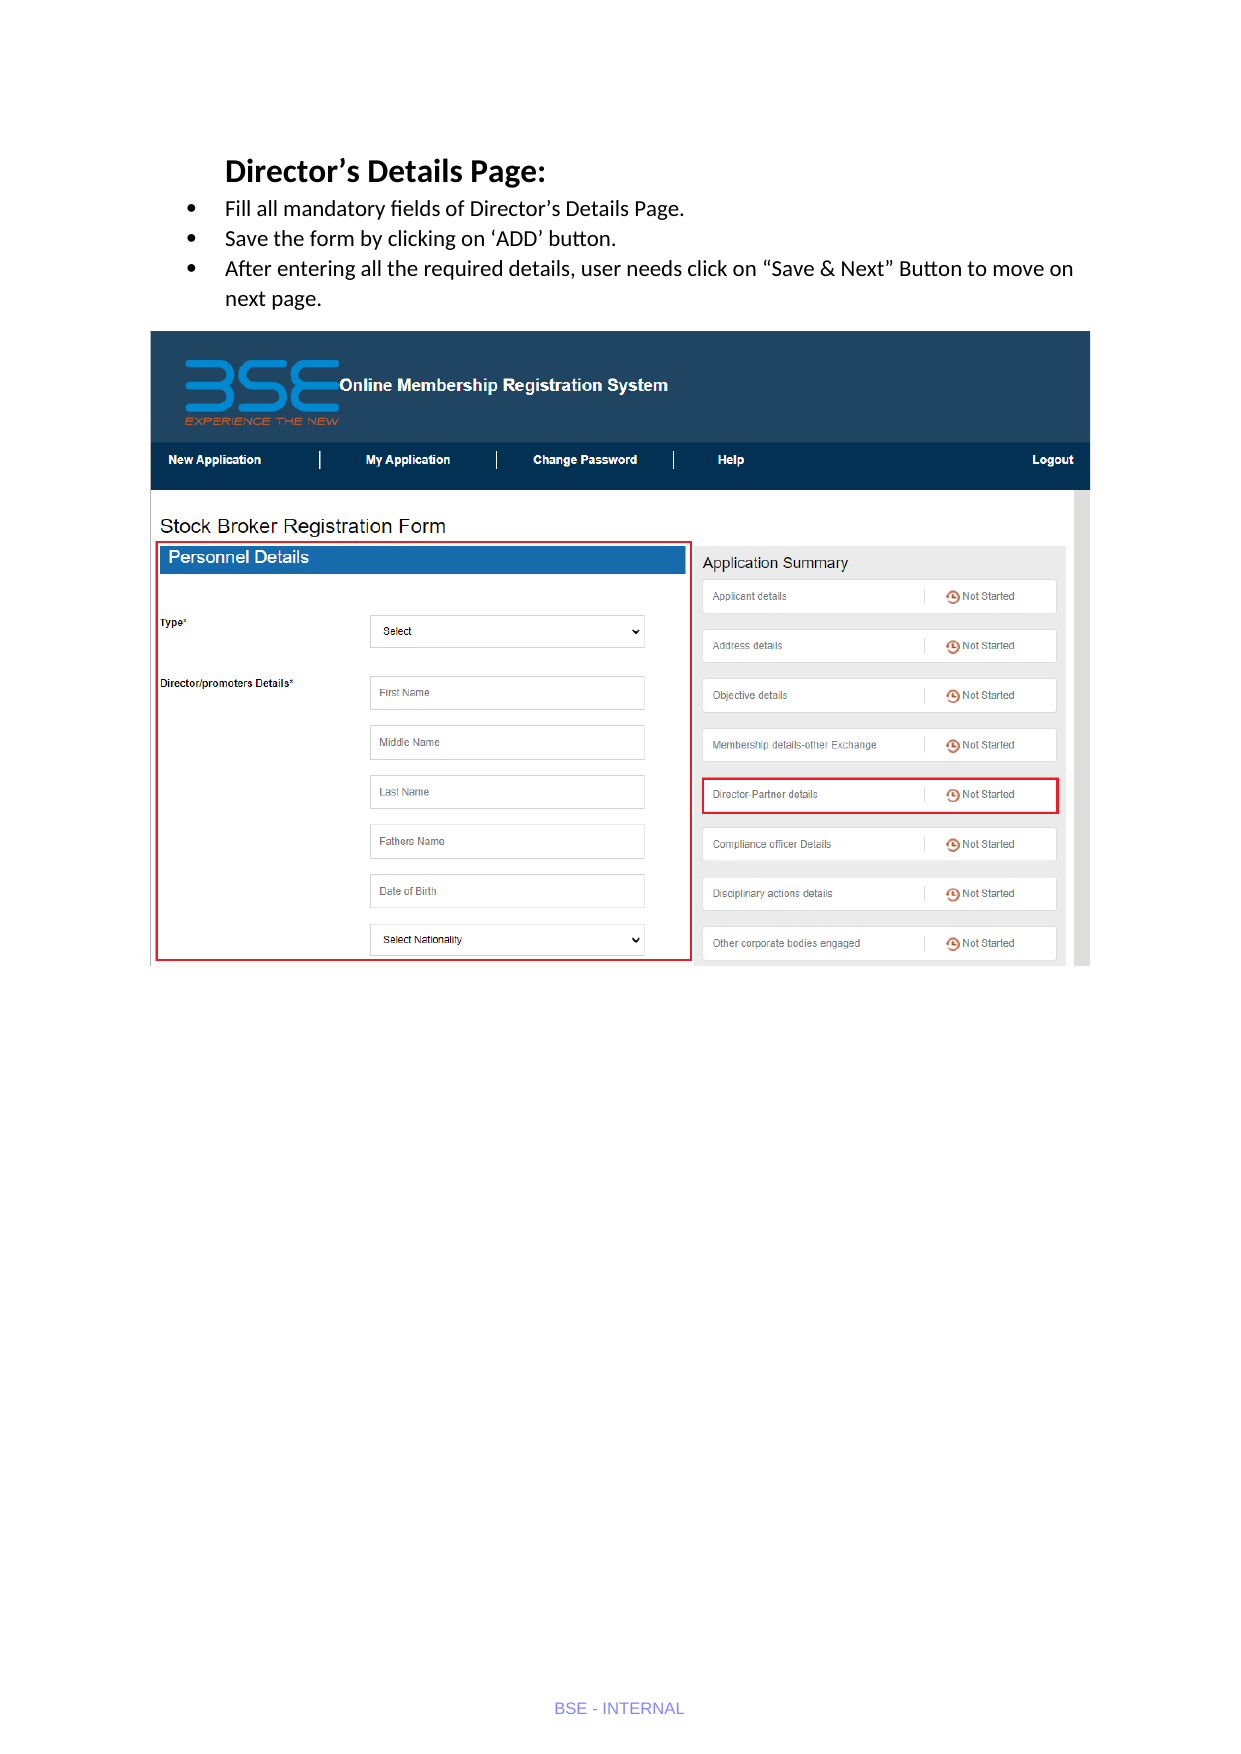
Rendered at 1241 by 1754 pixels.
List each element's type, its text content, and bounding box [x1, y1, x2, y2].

list Fill all mandatory fields of Director’s Details Page. [187, 194, 1090, 222]
list After entering all the required details, user needs click on “Save & Next” Button to move on next page. [187, 254, 1090, 313]
list Save the form by clicking on ‘ADD’ button. [187, 224, 1090, 252]
list Director’s Details Page: [225, 150, 1090, 191]
picture [150, 331, 1091, 966]
